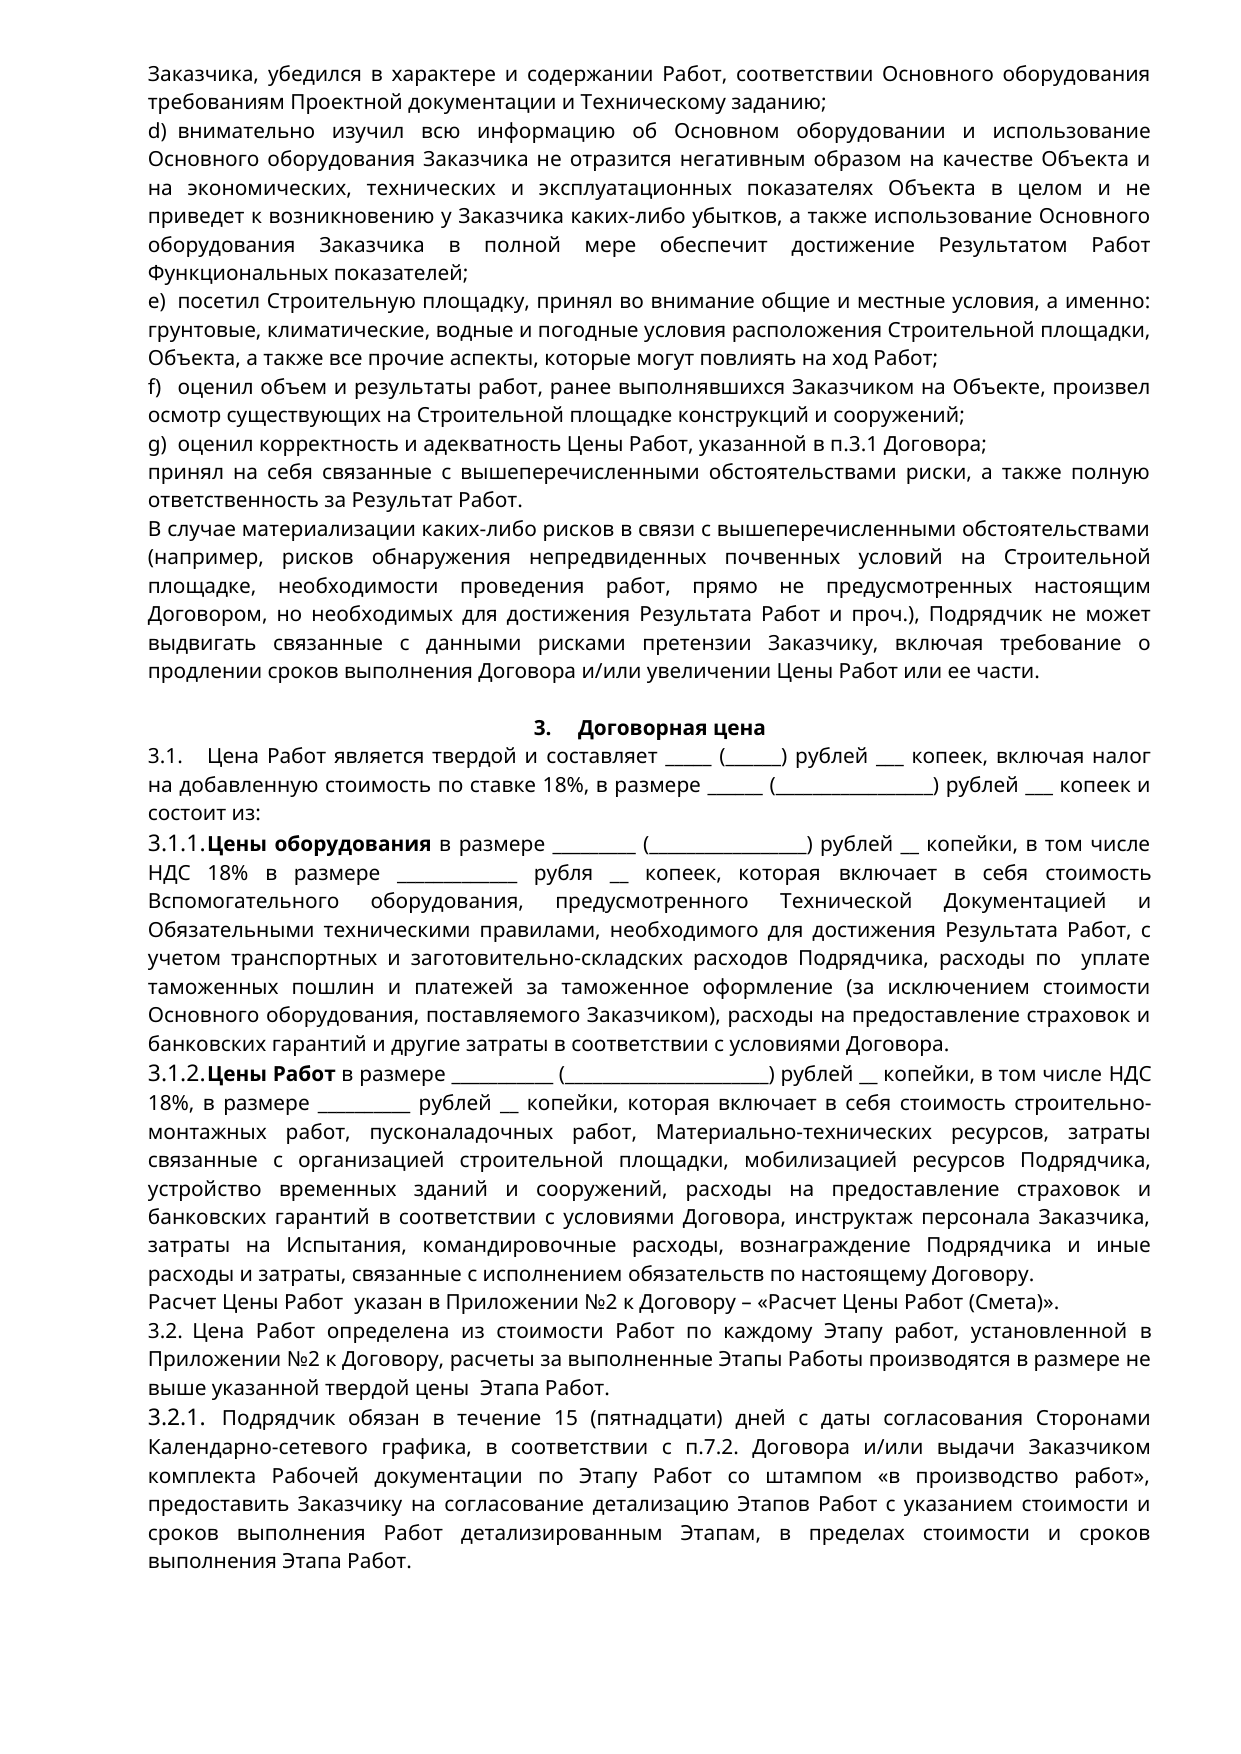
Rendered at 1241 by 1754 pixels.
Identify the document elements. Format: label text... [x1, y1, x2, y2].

list Цена Работ является твердой и составляет _____ (______) рублей ___ копеек, включая налог на добавленную стоимость по ставке 18%, в размере ______ (_________________) рублей ___ копеек и состоит из: [148, 798, 1152, 827]
list Подрядчик обязан в течение 15 (пятнадцати) дней с даты согласования Сторонами Календарно-сетевого графика, в соответствии с п.7.2. Договора и/или выдачи Заказчиком комплекта Рабочей документации по Этапу Работ со штампом «в производство работ», предоставить Заказчику на согласование детализацию Этапов Работ с указанием стоимости и сроков выполнения Работ детализированным Этапам, в пределах стоимости и сроков выполнения Этапа Работ. [148, 1401, 1152, 1575]
list оценил корректность и адекватность Цены Работ, указанной в п.3.1 Договора; [148, 429, 1152, 457]
list Цены Работ в размере ___________ (______________________) рублей __ копейки, в том числе НДС 18%, в размере __________ рублей __ копейки, которая включает в себя стоимость строительно-монтажных работ, пусконаладочных работ, Материально-технических ресурсов, затраты связанные с организацией строительной площадки, мобилизацией ресурсов Подрядчика, устройство временных зданий и сооружений, расходы на предоставление страховок и банковских гарантий в соответствии с условиями Договора, инструктаж персонала Заказчика, затраты на Испытания, командировочные расходы, вознаграждение Подрядчика и иные расходы и затраты, связанные с исполнением обязательств по настоящему Договору. [148, 1057, 1152, 1287]
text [148, 59, 1152, 116]
text В случае материализации каких-либо рисков в связи с вышеперечисленными обстоятельствами (например, рисков обнаружения непредвиденных почвенных условий на Строительной площадке, необходимости проведения работ, прямо не предусмотренных настоящим Договором, но необходимых для достижения Результата Работ и проч.), Подрядчик не может выдвигать связанные с данными рисками претензии Заказчику, включая требование о продлении сроков выполнения Договора и/или увеличении Цены Работ или ее части. [148, 514, 1152, 685]
text принял на себя связанные с вышеперечисленными обстоятельствами риски, а также полную ответственность за Результат Работ. [148, 457, 1152, 514]
list Цены оборудования в размере _________ (_________________) рублей __ копейки, в том числе НДС 18% в размере _____________ рубля __ копеек, которая включает в себя стоимость Вспомогательного оборудования, предусмотренного Технической Документацией и Обязательными техническими правилами, необходимого для достижения Результата Работ, с учетом транспортных и заготовительно-складских расходов Подрядчика, расходы по уплате таможенных пошлин и платежей за таможенное оформление (за исключением стоимости Основного оборудования, поставляемого Заказчиком), расходы на предоставление страховок и банковских гарантий и другие затраты в соответствии с условиями Договора. [148, 827, 1152, 1057]
list Договорная цена [148, 713, 1152, 742]
list внимательно изучил всю информацию об Основном оборудовании и использование Основного оборудования Заказчика не отразится негативным образом на качестве Объекта и на экономических, технических и эксплуатационных показателях Объекта в целом и не приведет к возникновению у Заказчика каких-либо убытков, а также использование Основного оборудования Заказчика в полной мере обеспечит достижение Результатом Работ Функциональных показателей; [148, 116, 1152, 287]
list Цена Работ определена из стоимости Работ по каждому Этапу работ, установленной в Приложении №2 к Договору, расчеты за выполненные Этапы Работы производятся в размере не выше указанной твердой цены Этапа Работ. [148, 1316, 1152, 1401]
list посетил Строительную площадку, принял во внимание общие и местные условия, а именно: грунтовые, климатические, водные и погодные условия расположения Строительной площадки, Объекта, а также все прочие аспекты, которые могут повлиять на ход Работ; [148, 287, 1152, 372]
text Расчет Цены Работ указан в Приложении №2 к Договору – «Расчет Цены Работ (Смета)». [148, 1287, 1152, 1316]
list оценил объем и результаты работ, ранее выполнявшихся Заказчиком на Объекте, произвел осмотр существующих на Строительной площадке конструкций и сооружений; [148, 372, 1152, 429]
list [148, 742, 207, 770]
